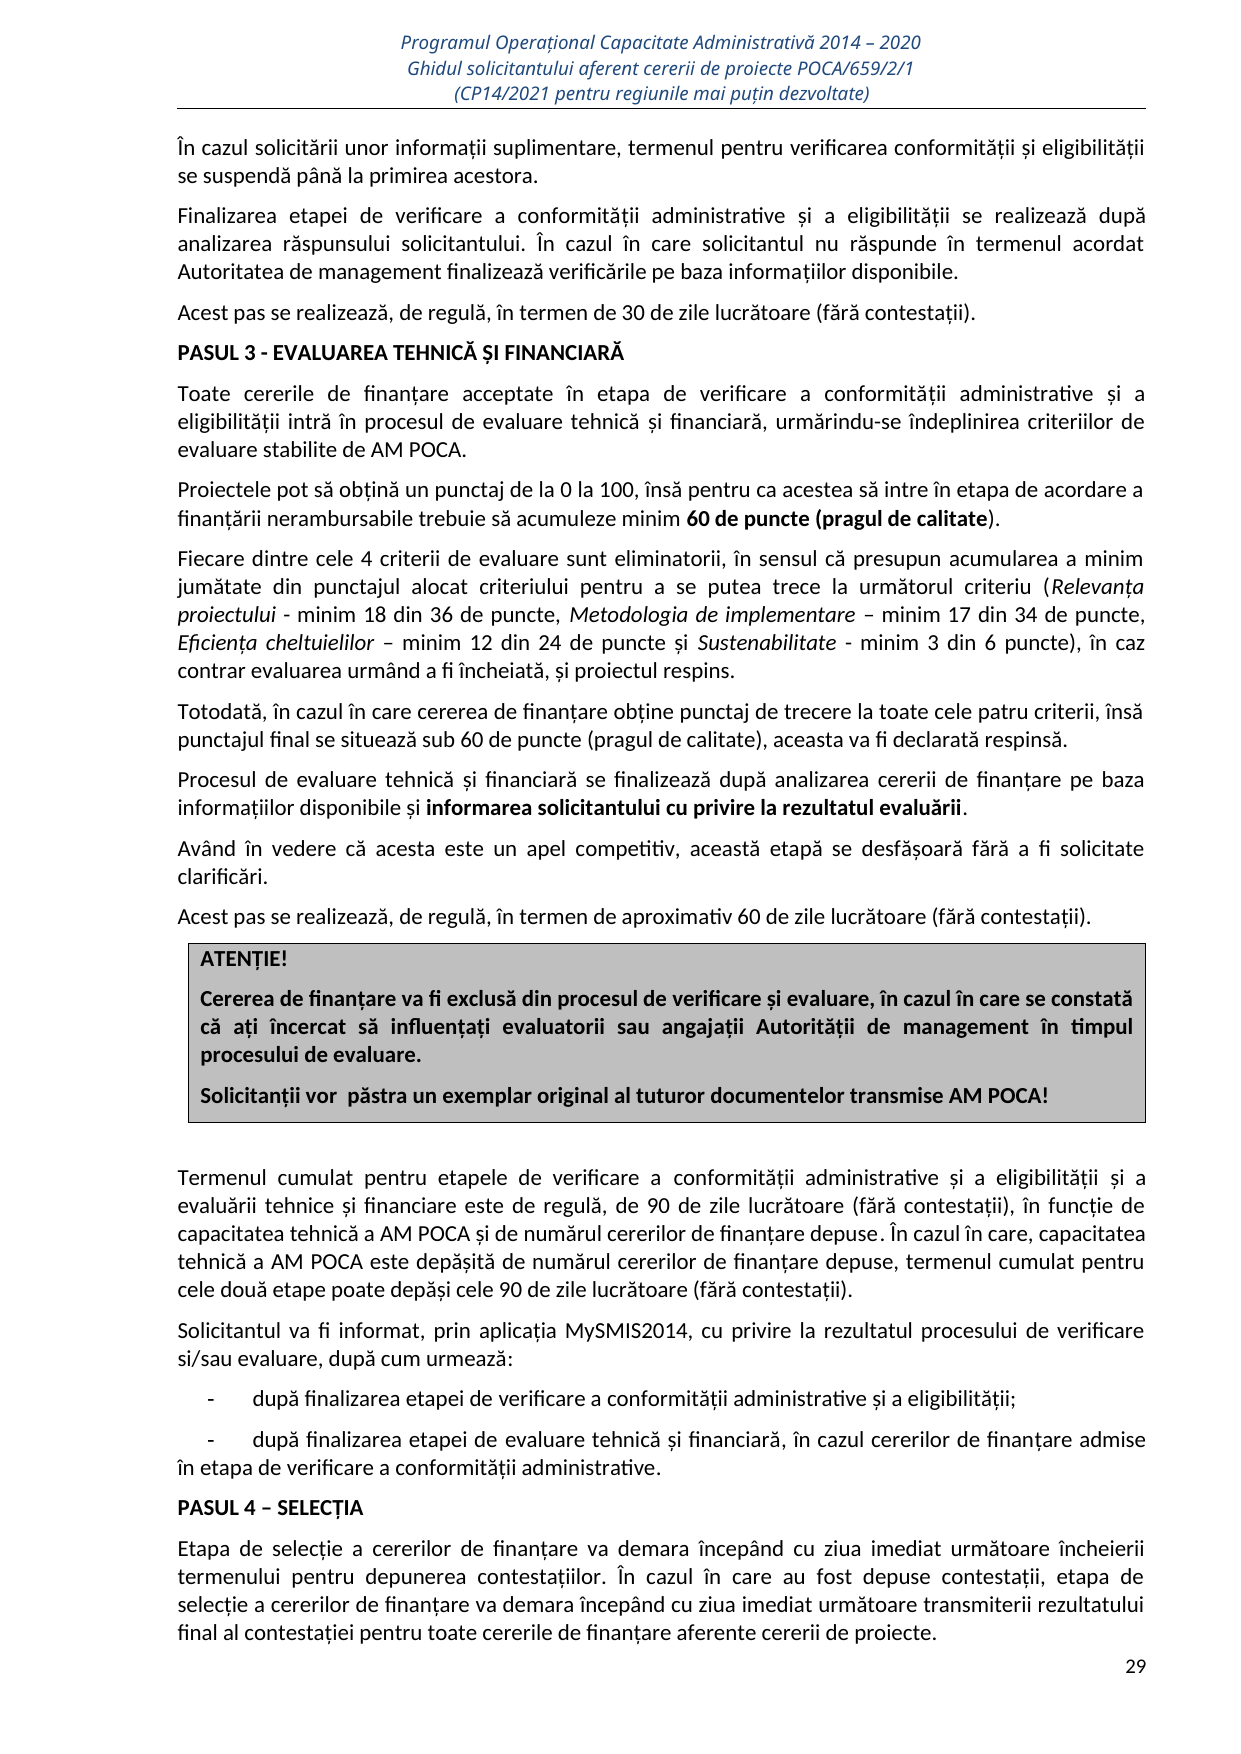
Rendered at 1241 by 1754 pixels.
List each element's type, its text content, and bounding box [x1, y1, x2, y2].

text Fiecare dintre cele 4 criterii de evaluare sunt eliminatorii, în sensul că presupun acumularea a minim jumătate din punctajul alocat criteriului pentru a se putea trece la următorul criteriu (Relevanţa proiectului - minim 18 din 36 de puncte, Metodologia de implementare – minim 17 din 34 de puncte, Eficiența cheltuielilor – minim 12 din 24 de puncte și Sustenabilitate - minim 3 din 6 puncte), în caz contrar evaluarea urmând a fi încheiată, și proiectul respins. [177, 544, 1146, 684]
table_header ATENȚIE! Cererea de finanţare va fi exclusă din procesul de verificare și evaluare, în cazul în care se constată că aţi încercat să influenţați evaluatorii sau angajaţii Autorităţii de management în timpul procesului de evaluare. Solicitanții vor păstra un exemplar original al tuturor documentelor transmise AM POCA! [189, 944, 1145, 1122]
text În cazul solicitării unor informații suplimentare, termenul pentru verificarea conformității și eligibilității se suspendă până la primirea acestora. [177, 133, 1146, 189]
list Etapa de selecție a cererilor de finanțare va demara începând cu ziua imediat următoare încheierii termenului pentru depunerea contestațiilor. În cazul în care au fost depuse contestații, etapa de selecție a cererilor de finanțare va demara începând cu ziua imediat următoare transmiterii rezultatului final al contestației pentru toate cererile de finanțare aferente cererii de proiecte. [177, 1534, 1146, 1646]
text Având în vedere că acesta este un apel competitiv, această etapă se desfășoară fără a fi solicitate clarificări. [177, 834, 1146, 890]
text PASUL 3 - EVALUAREA TEHNICĂ ȘI FINANCIARĂ [177, 338, 1146, 367]
text Proiectele pot să obţină un punctaj de la 0 la 100, însă pentru ca acestea să intre în etapa de acordare a finanțării nerambursabile trebuie să acumuleze minim 60 de puncte (pragul de calitate). [177, 476, 1146, 532]
text Procesul de evaluare tehnică şi financiară se finalizează după analizarea cererii de finanțare pe baza informaţiilor disponibile și informarea solicitantului cu privire la rezultatul evaluării. [177, 765, 1146, 821]
list după finalizarea etapei de evaluare tehnică și financiară, în cazul cererilor de finanțare admise în etapa de verificare a conformității administrative. [177, 1425, 1146, 1481]
text Acest pas se realizează, de regulă, în termen de aproximativ 60 de zile lucrătoare (fără contestații). [177, 902, 1146, 930]
text PASUL 4 – SELECȚIA [177, 1493, 1146, 1521]
list după finalizarea etapei de verificare a conformității administrative și a eligibilității; [177, 1384, 1146, 1412]
text Termenul cumulat pentru etapele de verificare a conformității administrative și a eligibilității și a evaluării tehnice și financiare este de regulă, de 90 de zile lucrătoare (fără contestații), în funcție de capacitatea tehnică a AM POCA și de numărul cererilor de finanțare depuse. În cazul în care, capacitatea tehnică a AM POCA este depășită de numărul cererilor de finanțare depuse, termenul cumulat pentru cele două etape poate depăși cele 90 de zile lucrătoare (fără contestații). [177, 1163, 1146, 1303]
text Solicitantul va fi informat, prin aplicația MySMIS2014, cu privire la rezultatul procesului de verificare si/sau evaluare, după cum urmează: [177, 1316, 1146, 1372]
text Finalizarea etapei de verificare a conformităţii administrative şi a eligibilităţii se realizează după analizarea răspunsului solicitantului. În cazul în care solicitantul nu răspunde în termenul acordat Autoritatea de management finalizează verificările pe baza informaţiilor disponibile. [177, 201, 1146, 286]
text Acest pas se realizează, de regulă, în termen de 30 de zile lucrătoare (fără contestații). [177, 298, 1146, 326]
text Toate cererile de finanțare acceptate în etapa de verificare a conformităţii administrative şi a eligibilităţii intră în procesul de evaluare tehnică şi financiară, urmărindu-se îndeplinirea criteriilor de evaluare stabilite de AM POCA. [177, 379, 1146, 463]
text Totodată, în cazul în care cererea de finanțare obține punctaj de trecere la toate cele patru criterii, însă punctajul final se situează sub 60 de puncte (pragul de calitate), aceasta va fi declarată respinsă. [177, 697, 1146, 753]
